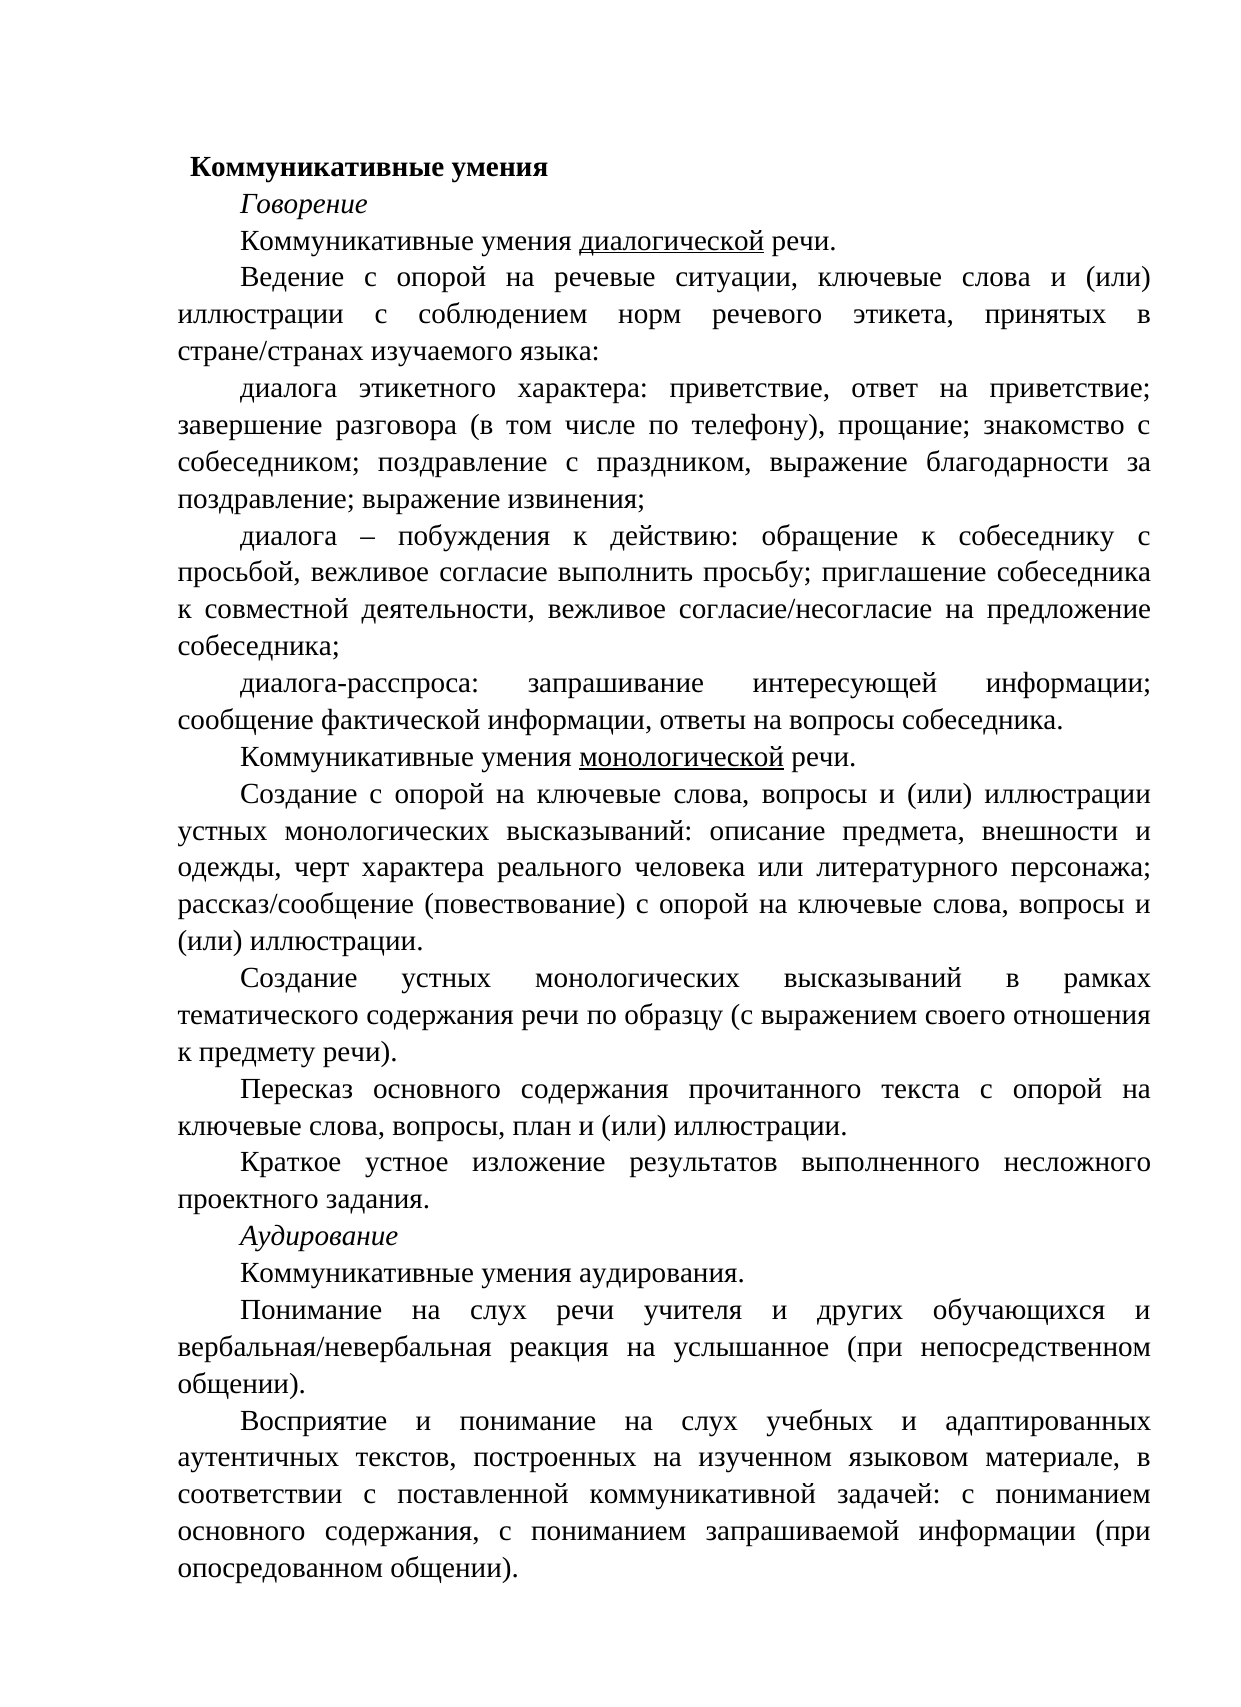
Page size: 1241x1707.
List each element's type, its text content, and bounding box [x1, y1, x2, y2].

text Ведение с опорой на речевые ситуации, ключевые слова и (или) иллюстрации с соблюдением норм речевого этикета, принятых в стране/странах изучаемого языка: [177, 259, 1152, 367]
text Коммуникативные умения [190, 149, 1152, 182]
text диалога этикетного характера: приветствие, ответ на приветствие; завершение разговора (в том числе по телефону), прощание; знакомство с собеседником; поздравление с праздником, выражение благодарности за поздравление; выражение извинения; [177, 370, 1152, 514]
text Говорение [177, 186, 1152, 219]
text Создание устных монологических высказываний в рамках тематического содержания речи по образцу (с выражением своего отношения к предмету речи). [177, 960, 1152, 1067]
text Понимание на слух речи учителя и других обучающихся и вербальная/невербальная реакция на услышанное (при непосредственном общении). [177, 1292, 1152, 1399]
text Коммуникативные умения монологической речи. [177, 739, 1152, 772]
text Коммуникативные умения аудирования. [177, 1255, 1152, 1289]
text Пересказ основного содержания прочитанного текста с опорой на ключевые слова, вопросы, план и (или) иллюстрации. [177, 1071, 1152, 1141]
text Коммуникативные умения диалогической речи. [177, 223, 1152, 256]
text Аудирование [177, 1218, 1152, 1252]
text Создание с опорой на ключевые слова, вопросы и (или) иллюстрации устных монологических высказываний: описание предмета, внешности и одежды, черт характера реального человека или литературного персонажа; рассказ/сообщение (повествование) с опорой на ключевые слова, вопросы и (или) иллюстрации. [177, 776, 1152, 957]
text диалога – побуждения к действию: обращение к собеседнику с просьбой, вежливое согласие выполнить просьбу; приглашение собеседника к совместной деятельности, вежливое согласие/несогласие на предложение собеседника; [177, 518, 1152, 662]
text Восприятие и понимание на слух учебных и адаптированных аутентичных текстов, построенных на изученном языковом материале, в соответствии с поставленной коммуникативной задачей: с пониманием основного содержания, с пониманием запрашиваемой информации (при опосредованном общении). [177, 1403, 1152, 1584]
text Краткое устное изложение результатов выполненного несложного проектного задания. [177, 1144, 1152, 1215]
text диалога-расспроса: запрашивание интересующей информации; сообщение фактической информации, ответы на вопросы собеседника. [177, 665, 1152, 736]
